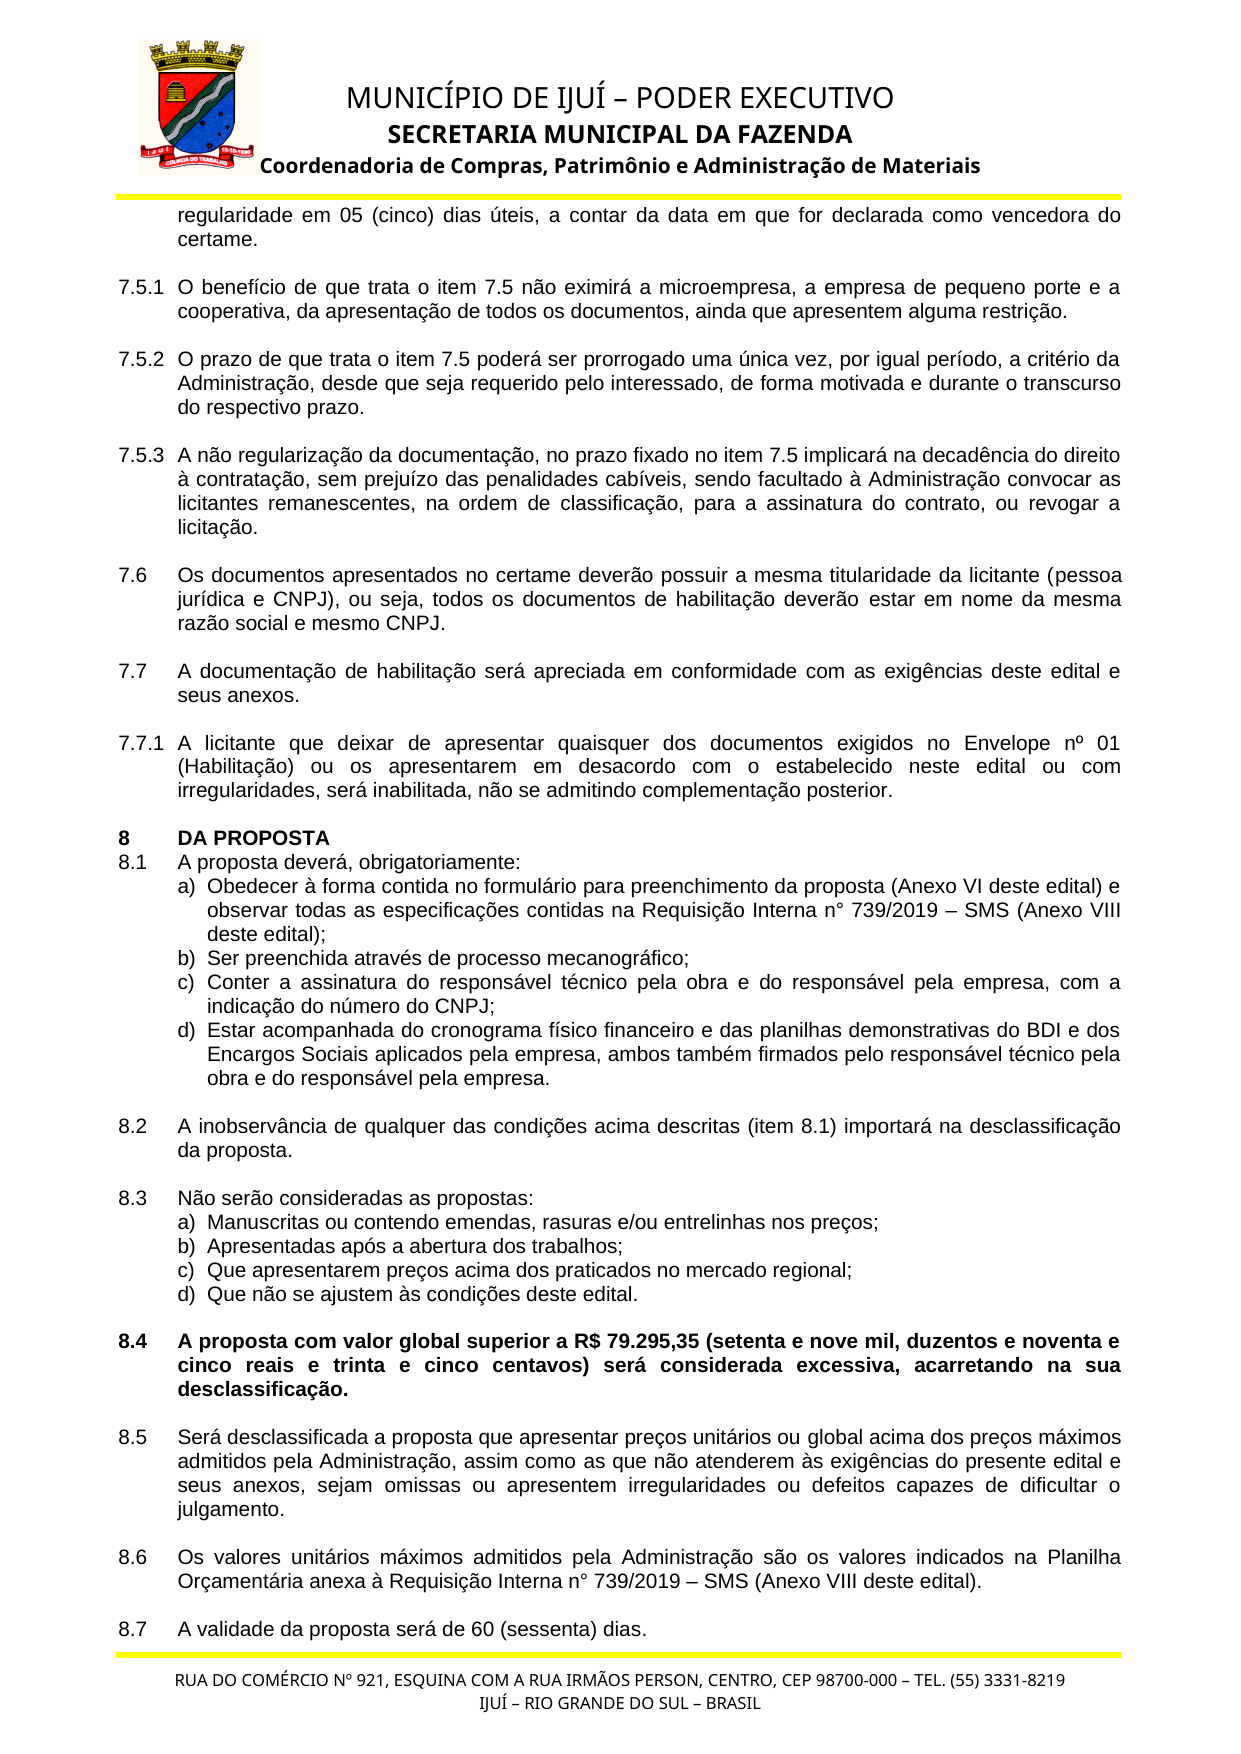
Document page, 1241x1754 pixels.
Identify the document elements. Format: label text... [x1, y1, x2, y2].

list O prazo de que trata o item 7.5 poderá ser prorrogado uma única vez, por igual período, a critério da Administração, desde que seja requerido pelo interessado, de forma motivada e durante o transcurso do respectivo prazo. [118, 347, 1122, 419]
list Obedecer à forma contida no formulário para preenchimento da proposta (Anexo VI deste edital) e observar todas as especificações contidas na Requisição Interna n° 739/2019 – SMS (Anexo VIII deste edital); [177, 874, 1122, 946]
picture [138, 39, 259, 175]
list A licitante que deixar de apresentar quaisquer dos documentos exigidos no Envelope nº 01 (Habilitação) ou os apresentarem em desacordo com o estabelecido neste edital ou com irregularidades, será inabilitada, não se admitindo complementação posterior. [118, 730, 1122, 802]
list A documentação de habilitação será apreciada em conformidade com as exigências deste edital e seus anexos. [118, 658, 1122, 706]
list A inobservância de qualquer das condições acima descritas (item 8.1) importará na desclassificação da proposta. [118, 1114, 1122, 1162]
list A validade da proposta será de 60 (sessenta) dias. [118, 1617, 1122, 1641]
list A proposta deverá, obrigatoriamente: [118, 850, 1122, 874]
list Manuscritas ou contendo emendas, rasuras e/ou entrelinhas nos preços; [177, 1209, 1122, 1233]
list Não serão consideradas as propostas: [118, 1186, 1122, 1209]
list Que apresentarem preços acima dos praticados no mercado regional; [177, 1257, 1122, 1281]
list DA PROPOSTA [118, 826, 1122, 850]
list Será desclassificada a proposta que apresentar preços unitários ou global acima dos preços máximos admitidos pela Administração, assim como as que não atenderem às exigências do presente edital e seus anexos, sejam omissas ou apresentem irregularidades ou defeitos capazes de dificultar o julgamento. [118, 1425, 1122, 1521]
list Ser preenchida através de processo mecanográfico; [177, 946, 1122, 970]
list Que não se ajustem às condições deste edital. [177, 1281, 1122, 1305]
list Estar acompanhada do cronograma físico financeiro e das planilhas demonstrativas do BDI e dos Encargos Sociais aplicados pela empresa, ambos também firmados pelo responsável técnico pela obra e do responsável pela empresa. [177, 1018, 1122, 1090]
list A proposta com valor global superior a R$ 79.295,35 (setenta e nove mil, duzentos e noventa e cinco reais e trinta e cinco centavos) será considerada excessiva, acarretando na sua desclassificação. [118, 1329, 1122, 1401]
list Apresentadas após a abertura dos trabalhos; [177, 1233, 1122, 1257]
list Os documentos apresentados no certame deverão possuir a mesma titularidade da licitante (pessoa jurídica e CNPJ), ou seja, todos os documentos de habilitação deverão estar em nome da mesma razão social e mesmo CNPJ. [118, 563, 1122, 634]
list Conter a assinatura do responsável técnico pela obra e do responsável pela empresa, com a indicação do número do CNPJ; [177, 970, 1122, 1018]
list Os valores unitários máximos admitidos pela Administração são os valores indicados na Planilha Orçamentária anexa à Requisição Interna n° 739/2019 – SMS (Anexo VIII deste edital). [118, 1545, 1122, 1593]
list O benefício de que trata o item 7.5 não eximirá a microempresa, a empresa de pequeno porte e a cooperativa, da apresentação de todos os documentos, ainda que apresentem alguma restrição. [118, 275, 1122, 323]
list A não regularização da documentação, no prazo fixado no item 7.5 implicará na decadência do direito à contratação, sem prejuízo das penalidades cabíveis, sendo facultado à Administração convocar as licitantes remanescentes, na ordem de classificação, para a assinatura do contrato, ou revogar a licitação. [118, 443, 1122, 539]
